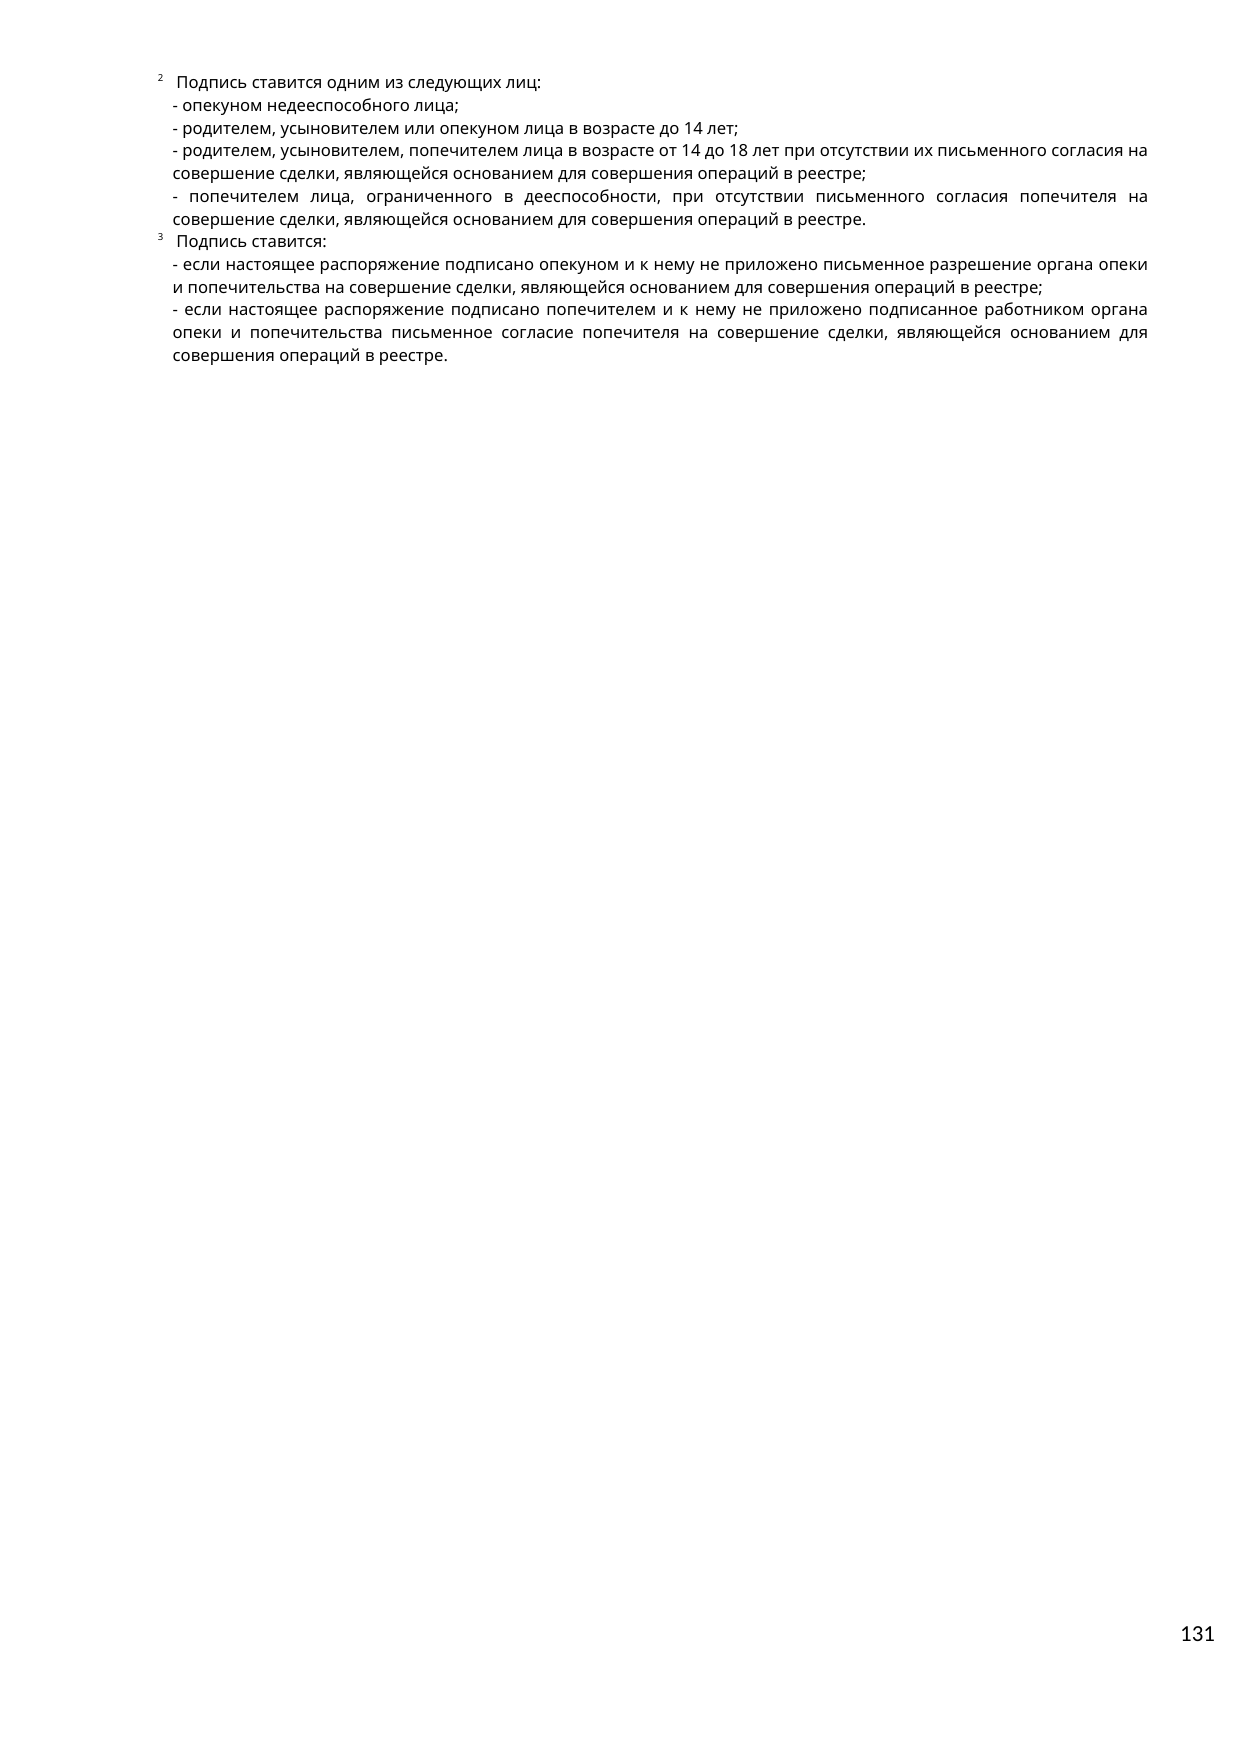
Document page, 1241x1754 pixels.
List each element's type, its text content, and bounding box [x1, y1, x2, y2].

text - попечителем лица, ограниченного в дееспособности, при отсутствии письменного согласия попечителя на совершение сделки, являющейся основанием для совершения операций в реестре. [172, 184, 1149, 230]
text - опекуном недееспособного лица; [172, 93, 1149, 116]
text 2 Подпись ставится одним из следующих лиц: [158, 71, 1149, 93]
text 3 Подпись ставится: [158, 230, 1149, 252]
text - если настоящее распоряжение подписано попечителем и к нему не приложено подписанное работником органа опеки и попечительства письменное согласие попечителя на совершение сделки, являющейся основанием для совершения операций в реестре. [172, 298, 1149, 366]
text - если настоящее распоряжение подписано опекуном и к нему не приложено письменное разрешение органа опеки и попечительства на совершение сделки, являющейся основанием для совершения операций в реестре; [172, 252, 1149, 298]
text - родителем, усыновителем или опекуном лица в возрасте до 14 лет; [172, 116, 1149, 139]
text - родителем, усыновителем, попечителем лица в возрасте от 14 до 18 лет при отсутствии их письменного согласия на совершение сделки, являющейся основанием для совершения операций в реестре; [172, 139, 1149, 184]
